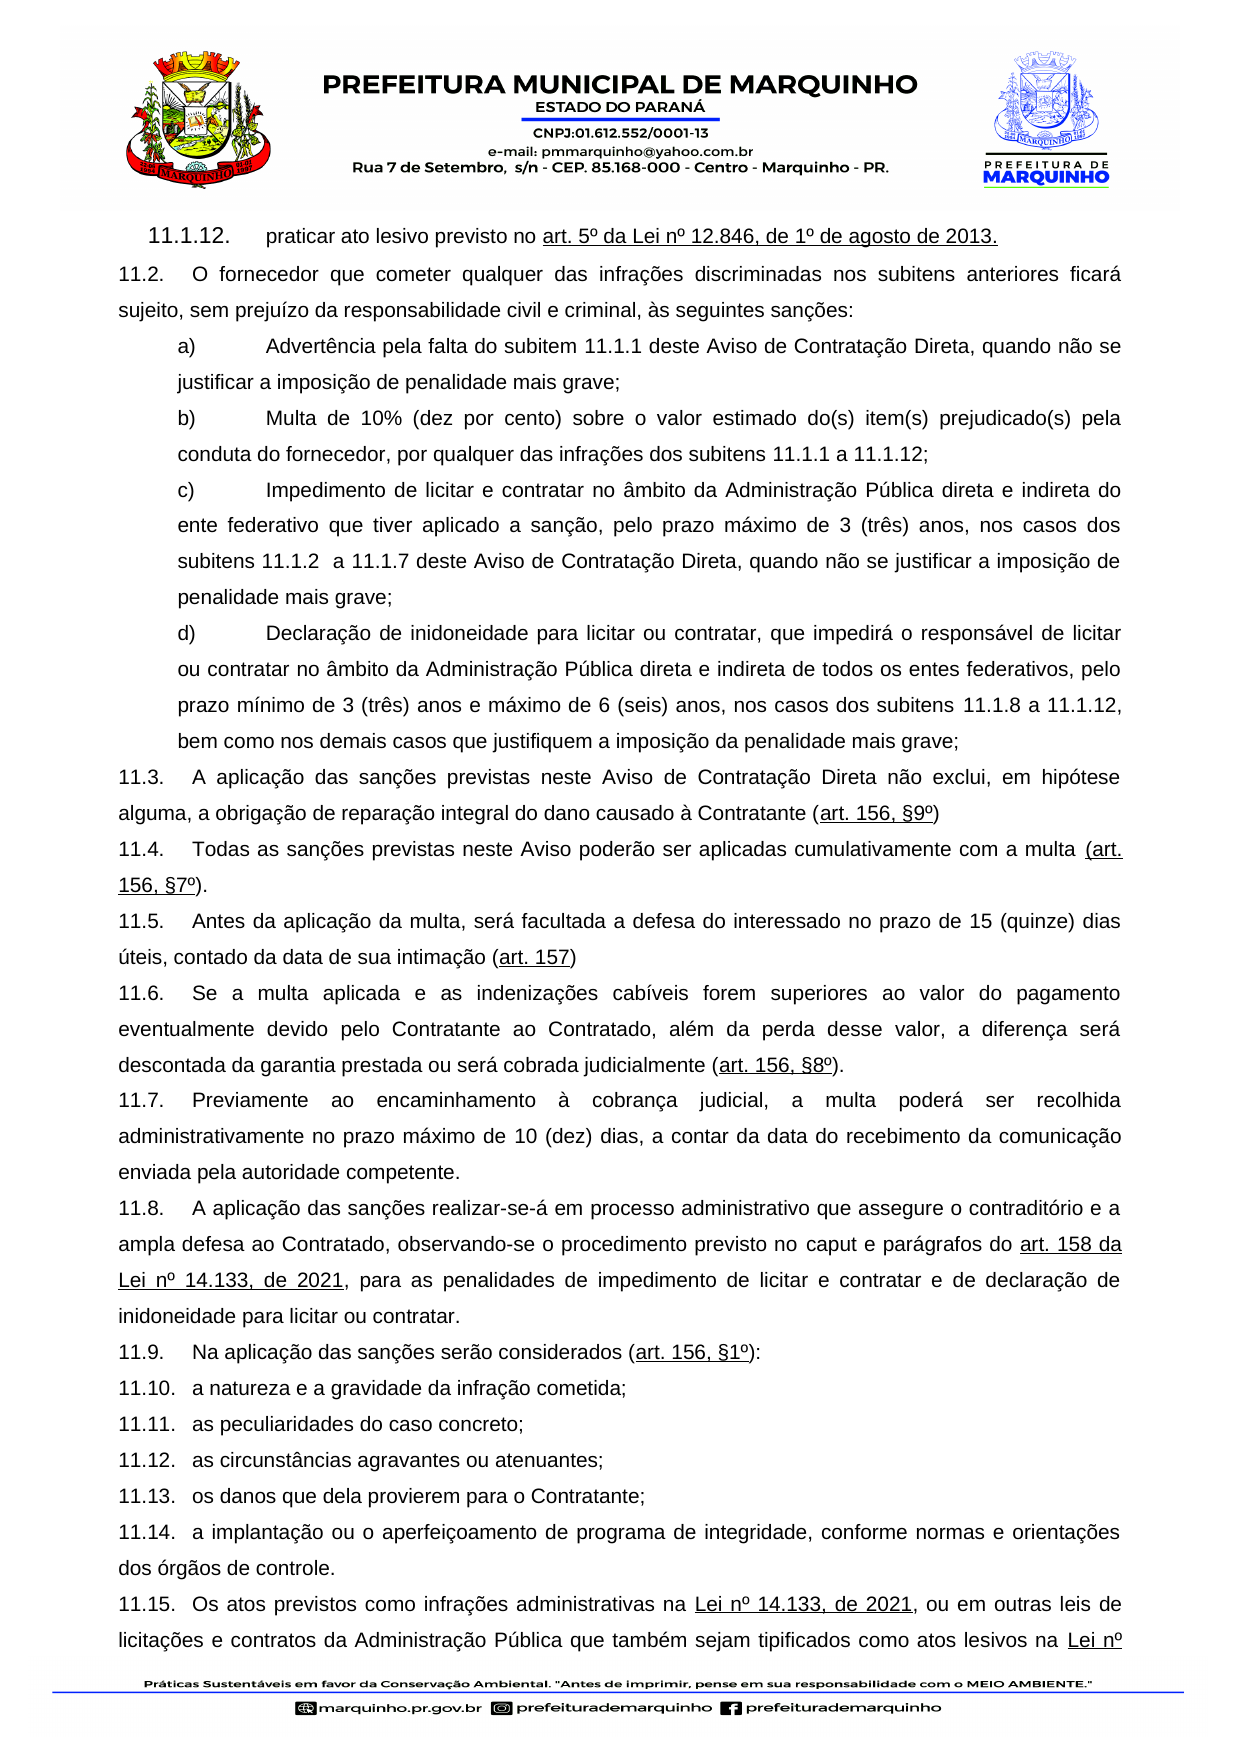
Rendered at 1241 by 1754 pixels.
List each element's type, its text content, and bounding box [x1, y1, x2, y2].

list Todas as sanções previstas neste Aviso poderão ser aplicadas cumulativamente com a multa (art. 156, §7º). [118, 837, 1122, 897]
list Advertência pela falta do subitem 11.1.1 deste Aviso de Contratação Direta, quando não se justificar a imposição de penalidade mais grave; [177, 334, 1122, 393]
list Declaração de inidoneidade para licitar ou contratar, que impedirá o responsável de licitar ou contratar no âmbito da Administração Pública direta e indireta de todos os entes federativos, pelo prazo mínimo de 3 (três) anos e máximo de 6 (seis) anos, nos casos dos subitens 11.1.8 a 11.1.12, bem como nos demais casos que justifiquem a imposição da penalidade mais grave; [177, 621, 1122, 753]
list a implantação ou o aperfeiçoamento de programa de integridade, conforme normas e orientações dos órgãos de controle. [118, 1519, 1122, 1579]
list as circunstâncias agravantes ou atenuantes; [118, 1448, 1122, 1472]
list Multa de 10% (dez por cento) sobre o valor estimado do(s) item(s) prejudicado(s) pela conduta do fornecedor, por qualquer das infrações dos subitens 11.1.1 a 11.1.12; [177, 406, 1122, 465]
list as peculiaridades do caso concreto; [118, 1412, 1122, 1436]
list Na aplicação das sanções serão considerados (art. 156, §1º): [118, 1340, 1122, 1364]
picture [28, 1656, 1208, 1737]
list Previamente ao encaminhamento à cobrança judicial, a multa poderá ser recolhida administrativamente no prazo máximo de 10 (dez) dias, a contar da data do recebimento da comunicação enviada pela autoridade competente. [118, 1088, 1122, 1184]
list os danos que dela provierem para o Contratante; [118, 1484, 1122, 1508]
picture [60, 25, 1181, 211]
list O fornecedor que cometer qualquer das infrações discriminadas nos subitens anteriores ficará sujeito, sem prejuízo da responsabilidade civil e criminal, às seguintes sanções: [118, 262, 1122, 322]
list Impedimento de licitar e contratar no âmbito da Administração Pública direta e indireta do ente federativo que tiver aplicado a sanção, pelo prazo máximo de 3 (três) anos, nos casos dos subitens 11.1.2 a 11.1.7 deste Aviso de Contratação Direta, quando não se justificar a imposição de penalidade mais grave; [177, 477, 1122, 609]
list A aplicação das sanções previstas neste Aviso de Contratação Direta não exclui, em hipótese alguma, a obrigação de reparação integral do dano causado à Contratante (art. 156, §9º) [118, 765, 1122, 825]
list a natureza e a gravidade da infração cometida; [118, 1376, 1122, 1400]
list Antes da aplicação da multa, será facultada a defesa do interessado no prazo de 15 (quinze) dias úteis, contado da data de sua intimação (art. 157) [118, 909, 1122, 968]
list A aplicação das sanções realizar-se-á em processo administrativo que assegure o contraditório e a ampla defesa ao Contratado, observando-se o procedimento previsto no caput e parágrafos do art. 158 da Lei nº 14.133, de 2021, para as penalidades de impedimento de licitar e contratar e de declaração de inidoneidade para licitar ou contratar. [118, 1196, 1122, 1328]
list praticar ato lesivo previsto no art. 5º da Lei nº 12.846, de 1º de agosto de 2013. [148, 207, 1122, 249]
list Se a multa aplicada e as indenizações cabíveis forem superiores ao valor do pagamento eventualmente devido pelo Contratante ao Contratado, além da perda desse valor, a diferença será descontada da garantia prestada ou será cobrada judicialmente (art. 156, §8º). [118, 981, 1122, 1076]
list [118, 1591, 1122, 1651]
